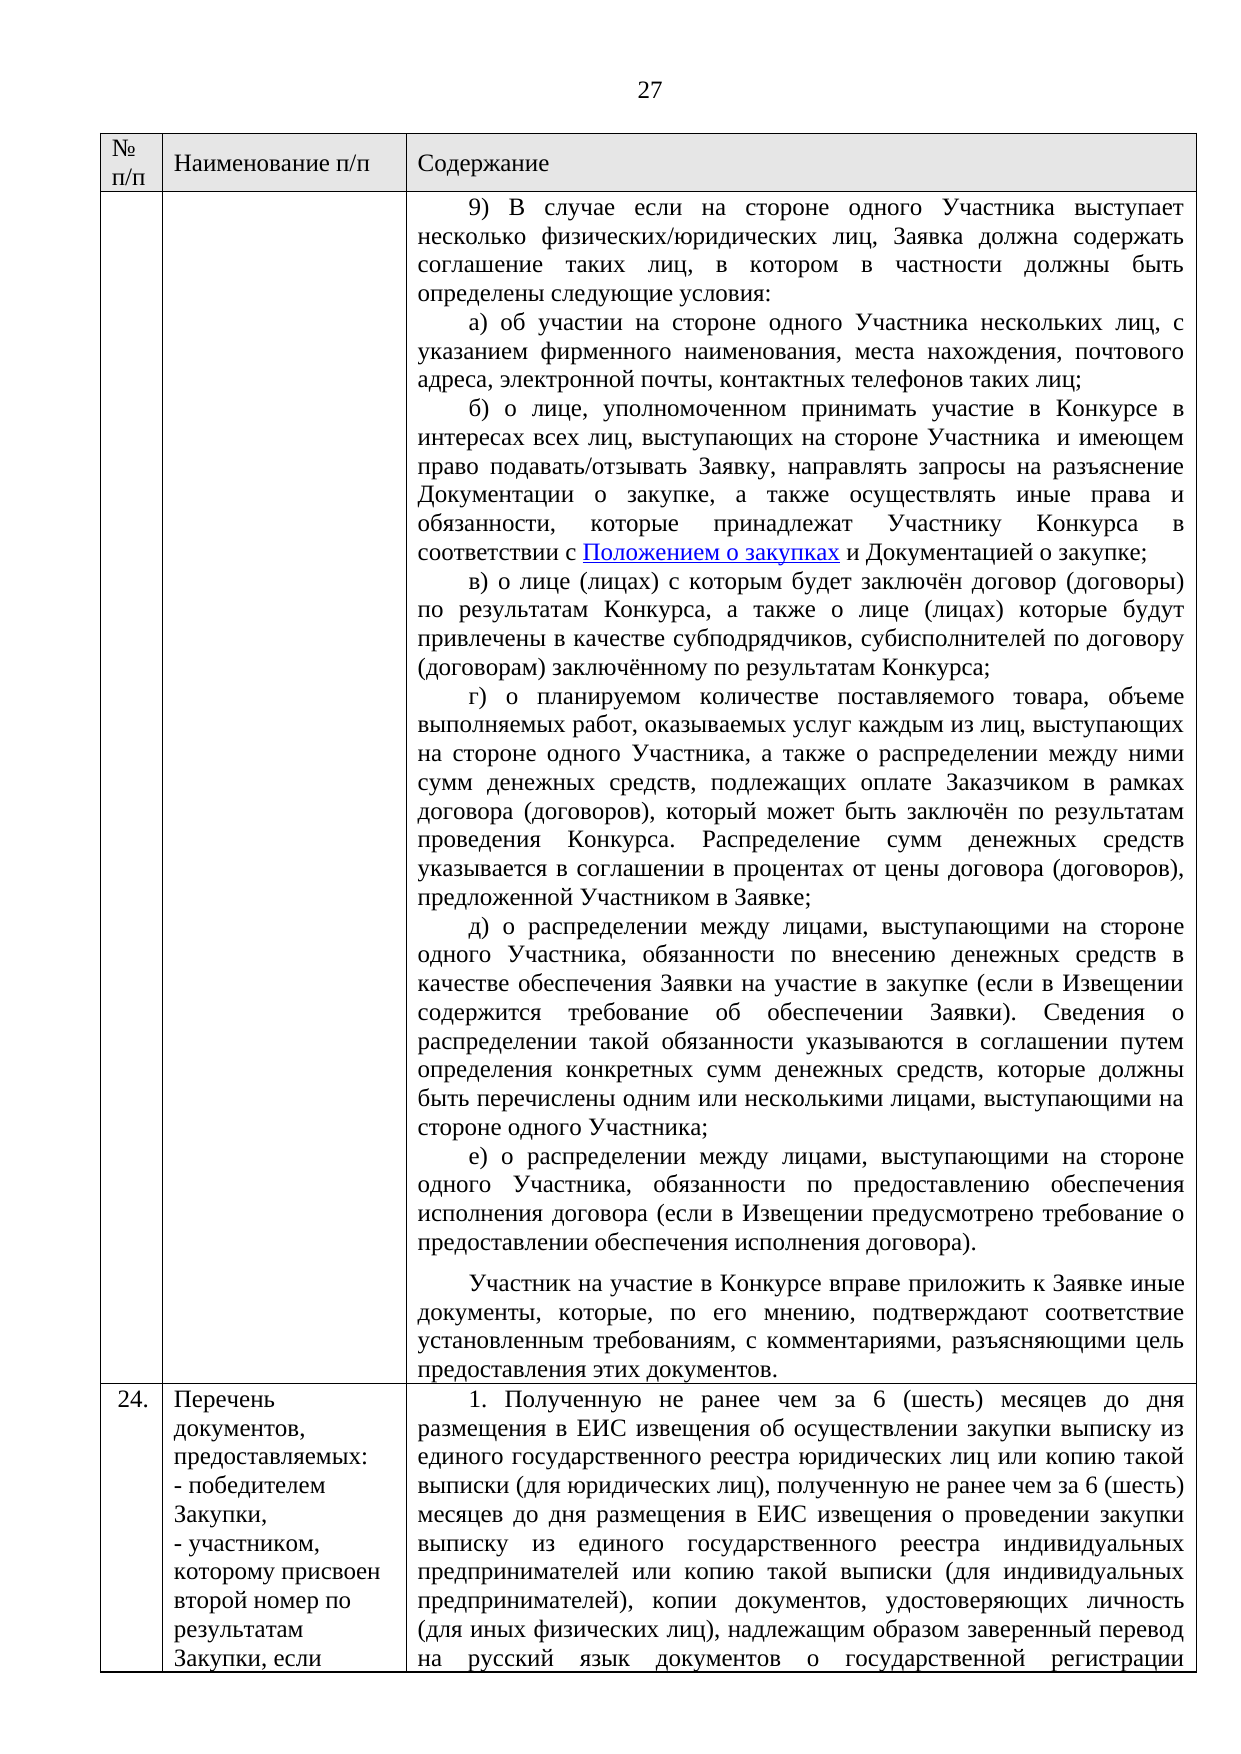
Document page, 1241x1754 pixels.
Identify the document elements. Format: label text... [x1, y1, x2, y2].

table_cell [407, 192, 1196, 1383]
table_header Наименование п/п [163, 134, 406, 191]
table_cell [407, 1384, 1196, 1671]
table_header № п/п [101, 134, 162, 191]
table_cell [163, 192, 406, 1383]
table_header Содержание [407, 134, 1196, 191]
table_cell [101, 192, 162, 1383]
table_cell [163, 1384, 406, 1671]
table_cell [101, 1384, 162, 1671]
